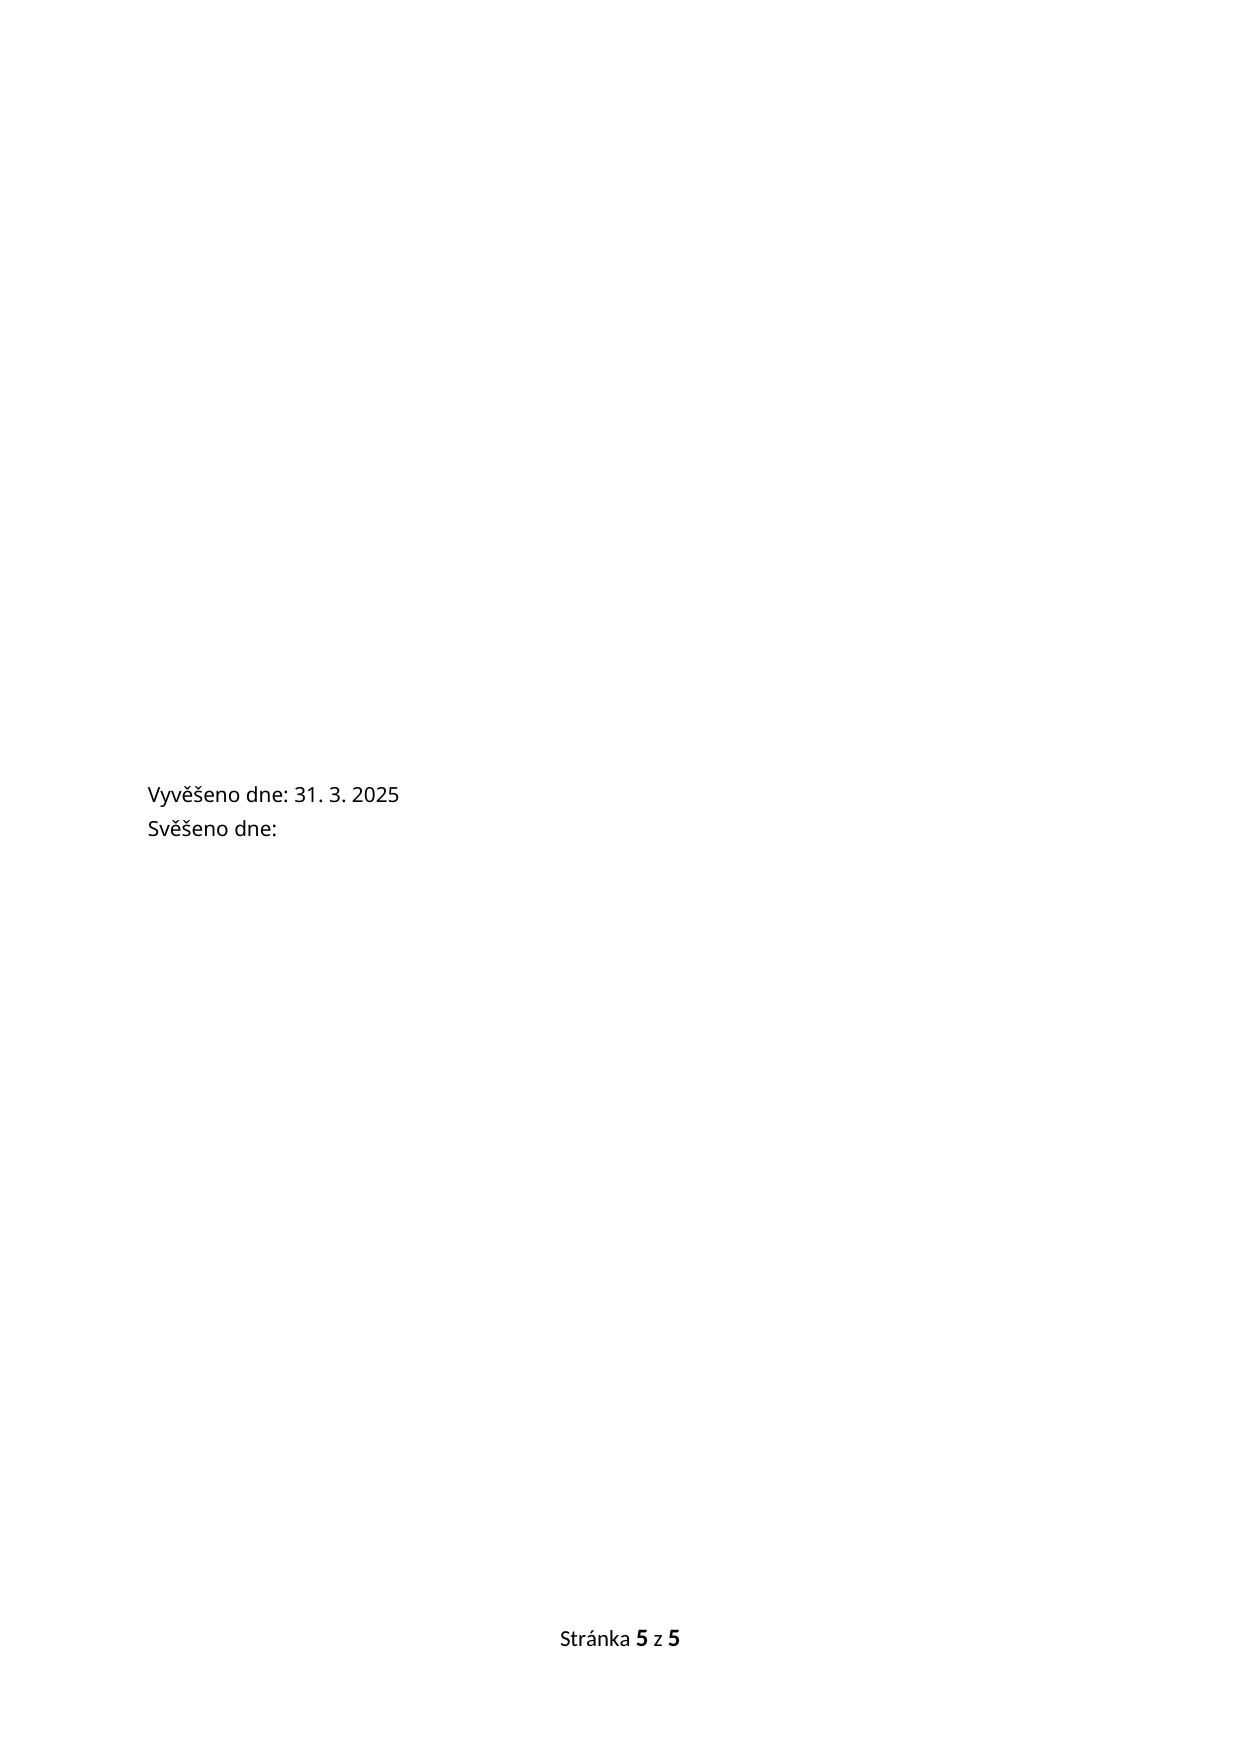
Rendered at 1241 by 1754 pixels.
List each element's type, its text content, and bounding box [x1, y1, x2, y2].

text Vyvěšeno dne: 31. 3. 2025 [148, 780, 1093, 808]
text Svěšeno dne: [148, 814, 1093, 843]
